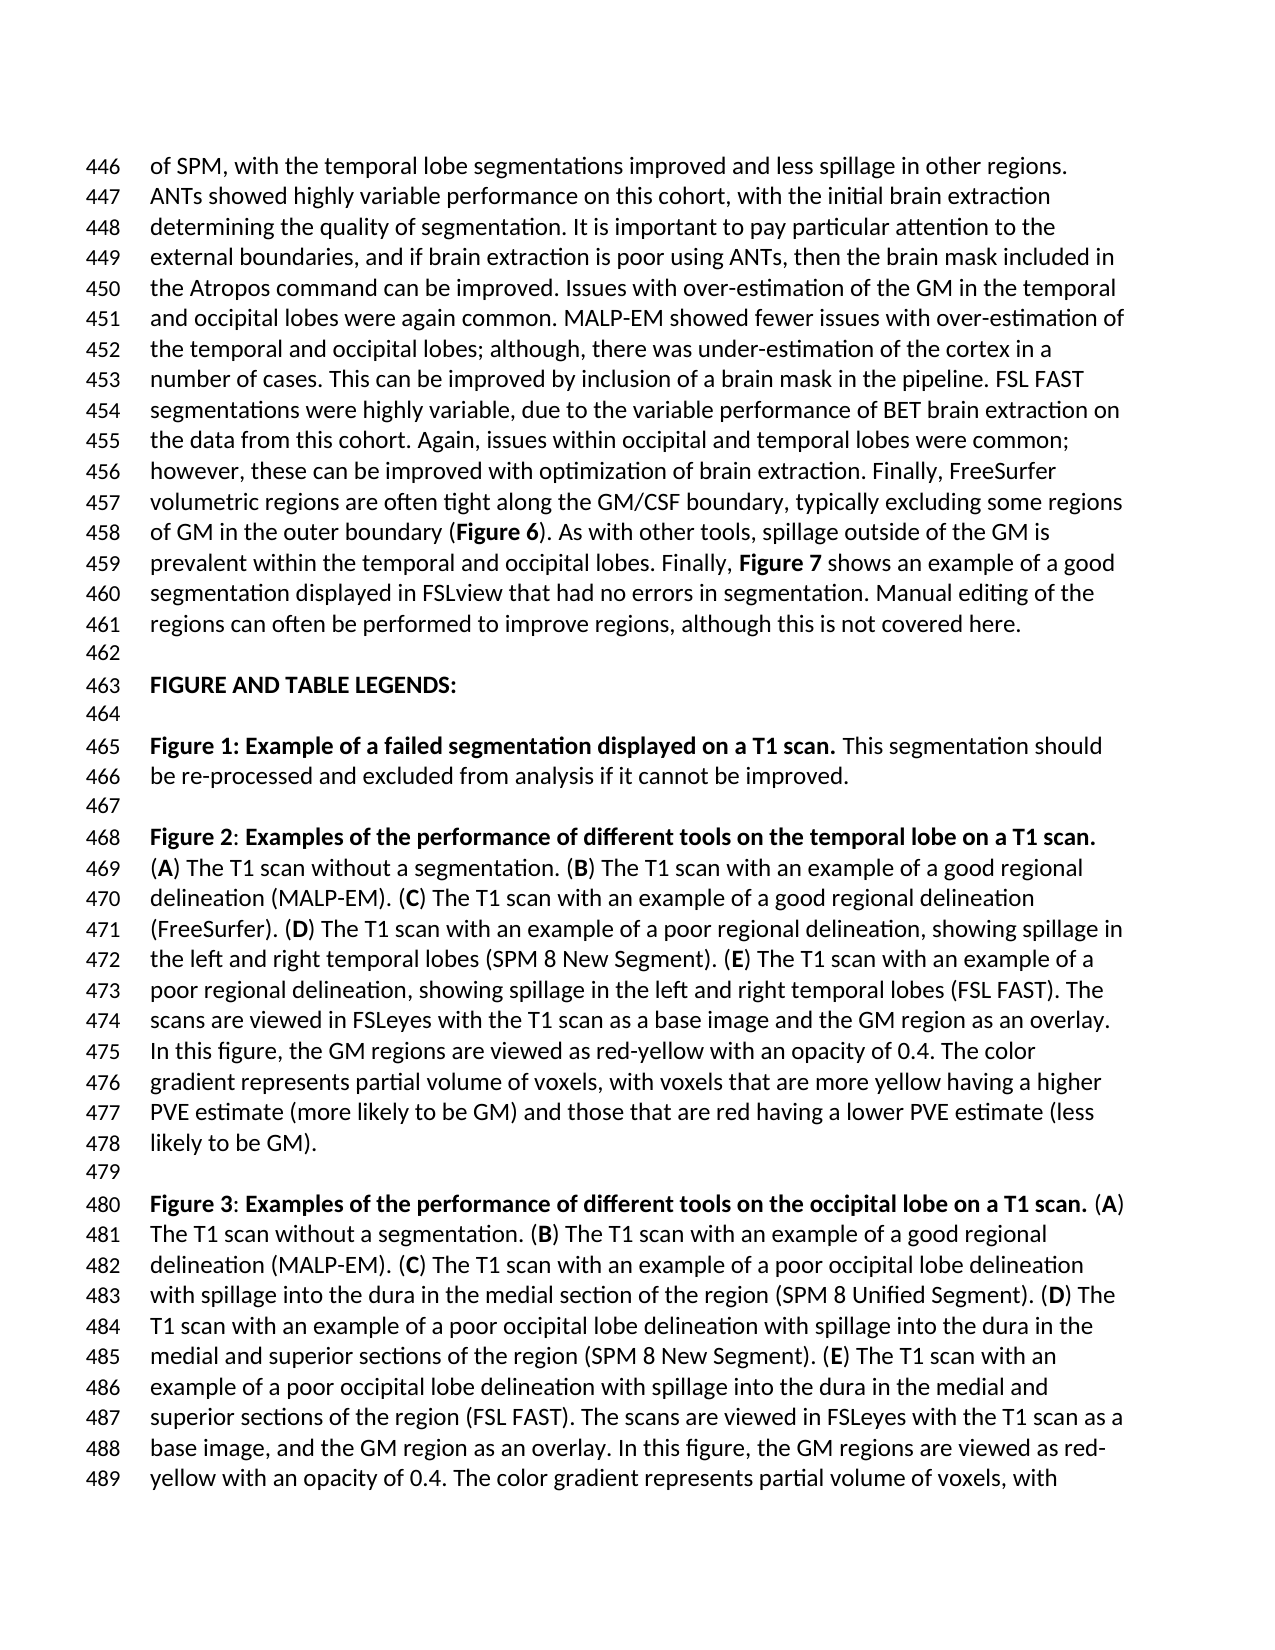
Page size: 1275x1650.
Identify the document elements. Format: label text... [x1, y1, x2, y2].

text Figure 2: Examples of the performance of different tools on the temporal lobe on a T1 scan. (A) The T1 scan without a segmentation. (B) The T1 scan with an example of a good regional delineation (MALP-EM). (C) The T1 scan with an example of a good regional delineation (FreeSurfer). (D) The T1 scan with an example of a poor regional delineation, showing spillage in the left and right temporal lobes (SPM 8 New Segment). (E) The T1 scan with an example of a poor regional delineation, showing spillage in the left and right temporal lobes (FSL FAST). The scans are viewed in FSLeyes with the T1 scan as a base image and the GM region as an overlay. In this figure, the GM regions are viewed as red-yellow with an opacity of 0.4. The color gradient represents partial volume of voxels, with voxels that are more yellow having a higher PVE estimate (more likely to be GM) and those that are red having a lower PVE estimate (less likely to be GM). [150, 821, 1125, 1157]
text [150, 150, 1125, 638]
text FIGURE AND TABLE LEGENDS: [150, 669, 1125, 699]
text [150, 1188, 1125, 1493]
text Figure 1: Example of a failed segmentation displayed on a T1 scan. This segmentation should be re-processed and excluded from analysis if it cannot be improved. [150, 730, 1125, 791]
